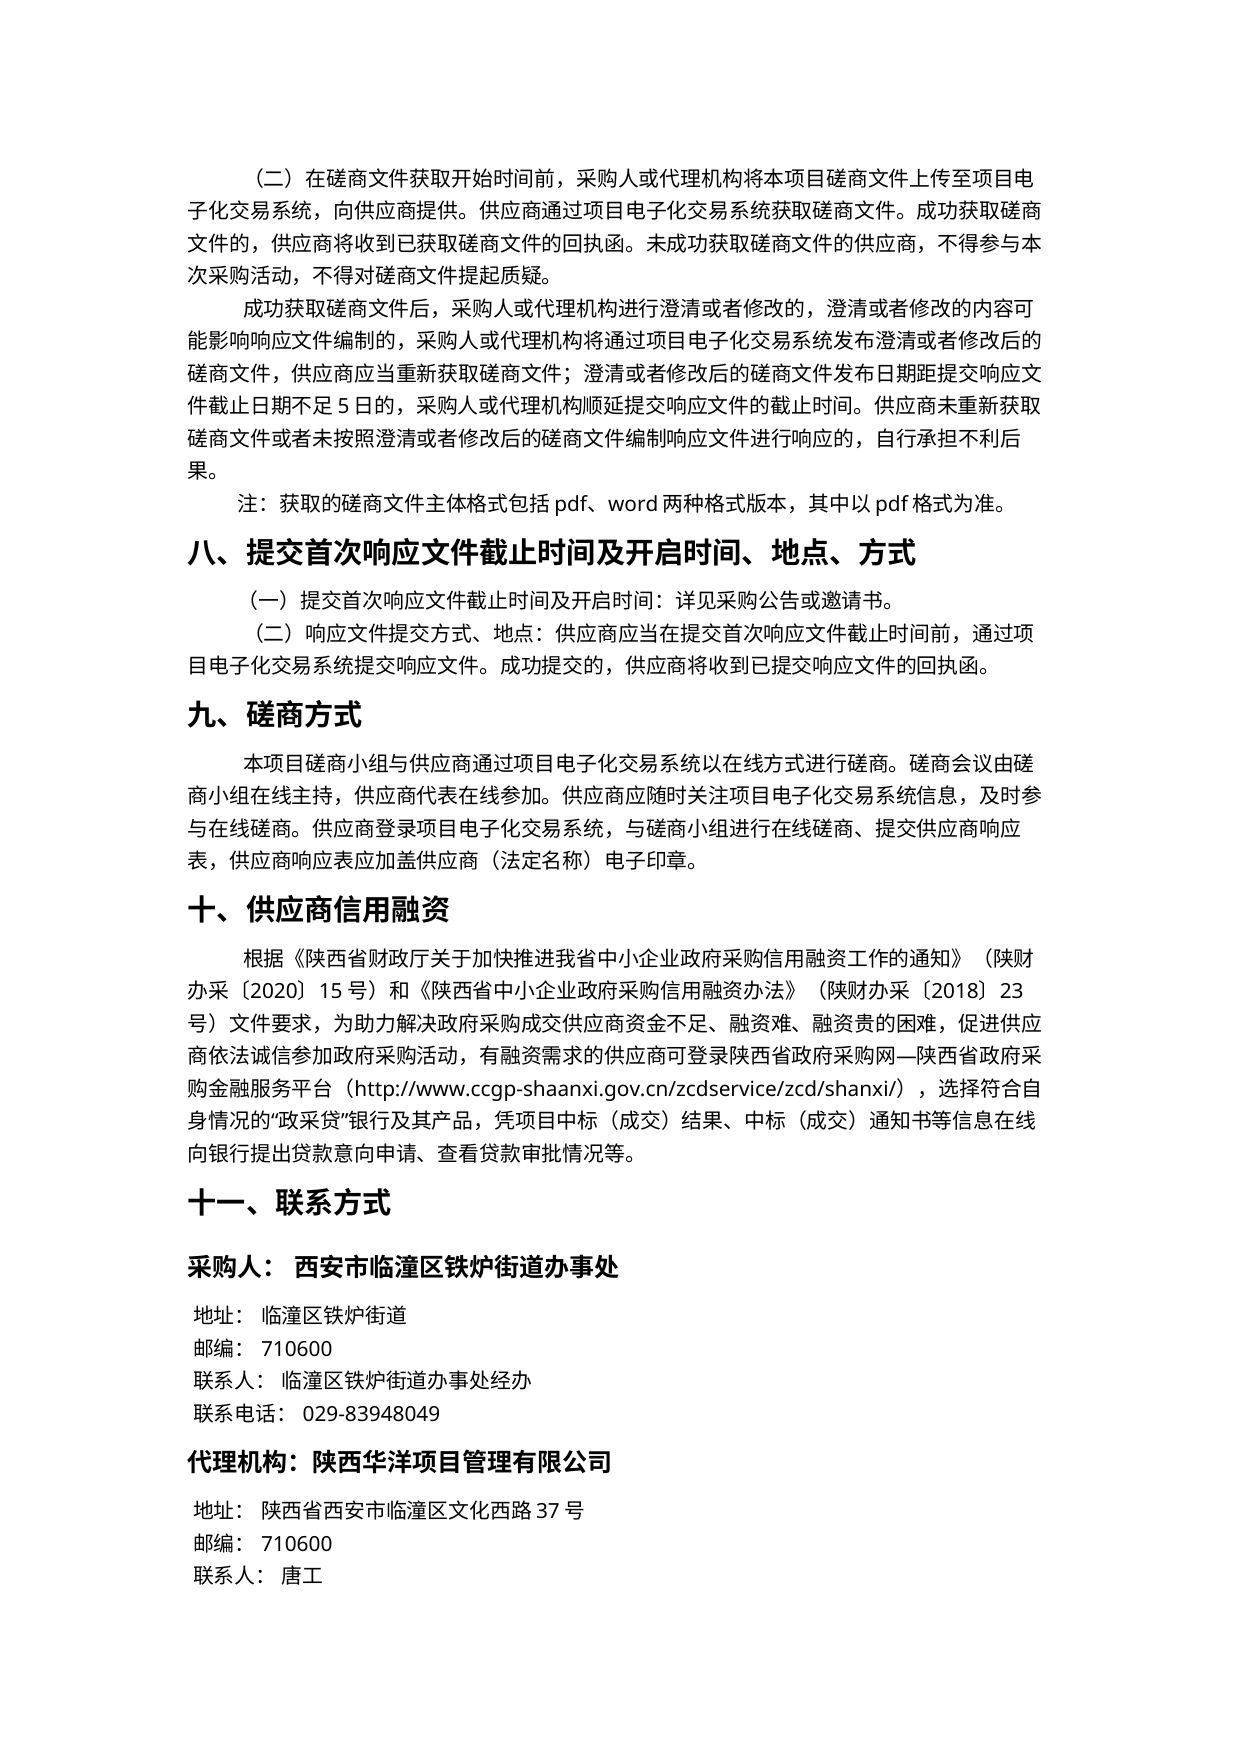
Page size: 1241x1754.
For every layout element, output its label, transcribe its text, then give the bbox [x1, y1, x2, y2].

text 九、磋商方式 [187, 682, 1053, 747]
text 根据《陕西省财政厅关于加快推进我省中小企业政府采购信用融资工作的通知》（陕财办采〔2020〕15 号）和《陕西省中小企业政府采购信用融资办法》（陕财办采〔2018〕23 号）文件要求，为助力解决政府采购成交供应商资金不足、融资难、融资贵的困难，促进供应商依法诚信参加政府采购活动，有融资需求的供应商可登录陕西省政府采购网—陕西省政府采购金融服务平台（http://www.ccgp-shaanxi.gov.cn/zcdservice/zcd/shanxi/），选择符合自身情况的“政采贷”银行及其产品，凭项目中标（成交）结果、中标（成交）通知书等信息在线向银行提出贷款意向申请、查看贷款审批情况等。 [187, 942, 1053, 1169]
text 成功获取磋商文件后，采购人或代理机构进行澄清或者修改的，澄清或者修改的内容可能影响响应文件编制的，采购人或代理机构将通过项目电子化交易系统发布澄清或者修改后的磋商文件，供应商应当重新获取磋商文件；澄清或者修改后的磋商文件发布日期距提交响应文件截止日期不足5日的，采购人或代理机构顺延提交响应文件的截止时间。供应商未重新获取磋商文件或者未按照澄清或者修改后的磋商文件编制响应文件进行响应的，自行承担不利后果。 [187, 292, 1053, 487]
text 地址： 临潼区铁炉街道 [187, 1299, 1053, 1332]
text 地址： 陕西省西安市临潼区文化西路37号 [187, 1494, 1053, 1527]
text （二）响应文件提交方式、地点：供应商应当在提交首次响应文件截止时间前，通过项目电子化交易系统提交响应文件。成功提交的，供应商将收到已提交响应文件的回执函。 [187, 617, 1053, 682]
text （二）在磋商文件获取开始时间前，采购人或代理机构将本项目磋商文件上传至项目电子化交易系统，向供应商提供。供应商通过项目电子化交易系统获取磋商文件。成功获取磋商文件的，供应商将收到已获取磋商文件的回执函。未成功获取磋商文件的供应商，不得参与本次采购活动，不得对磋商文件提起质疑。 [187, 162, 1053, 292]
text 注：获取的磋商文件主体格式包括pdf、word两种格式版本，其中以pdf格式为准。 [187, 487, 1053, 519]
text 联系人： 临潼区铁炉街道办事处经办 [187, 1364, 1053, 1397]
text 八、提交首次响应文件截止时间及开启时间、地点、方式 [187, 519, 1053, 584]
text 联系人： 唐工 [187, 1559, 1053, 1592]
text （一）提交首次响应文件截止时间及开启时间：详见采购公告或邀请书。 [187, 584, 1053, 617]
text 邮编： 710600 [187, 1527, 1053, 1559]
text 十、供应商信用融资 [187, 877, 1053, 942]
text 本项目磋商小组与供应商通过项目电子化交易系统以在线方式进行磋商。磋商会议由磋商小组在线主持，供应商代表在线参加。供应商应随时关注项目电子化交易系统信息，及时参与在线磋商。供应商登录项目电子化交易系统，与磋商小组进行在线磋商、提交供应商响应表，供应商响应表应加盖供应商（法定名称）电子印章。 [187, 747, 1053, 877]
text 代理机构：陕西华洋项目管理有限公司 [187, 1429, 1053, 1494]
text 十一、联系方式 [187, 1169, 1053, 1234]
text 采购人： 西安市临潼区铁炉街道办事处 [187, 1234, 1053, 1299]
text 联系电话： 029-83948049 [187, 1397, 1053, 1429]
text 邮编： 710600 [187, 1332, 1053, 1364]
